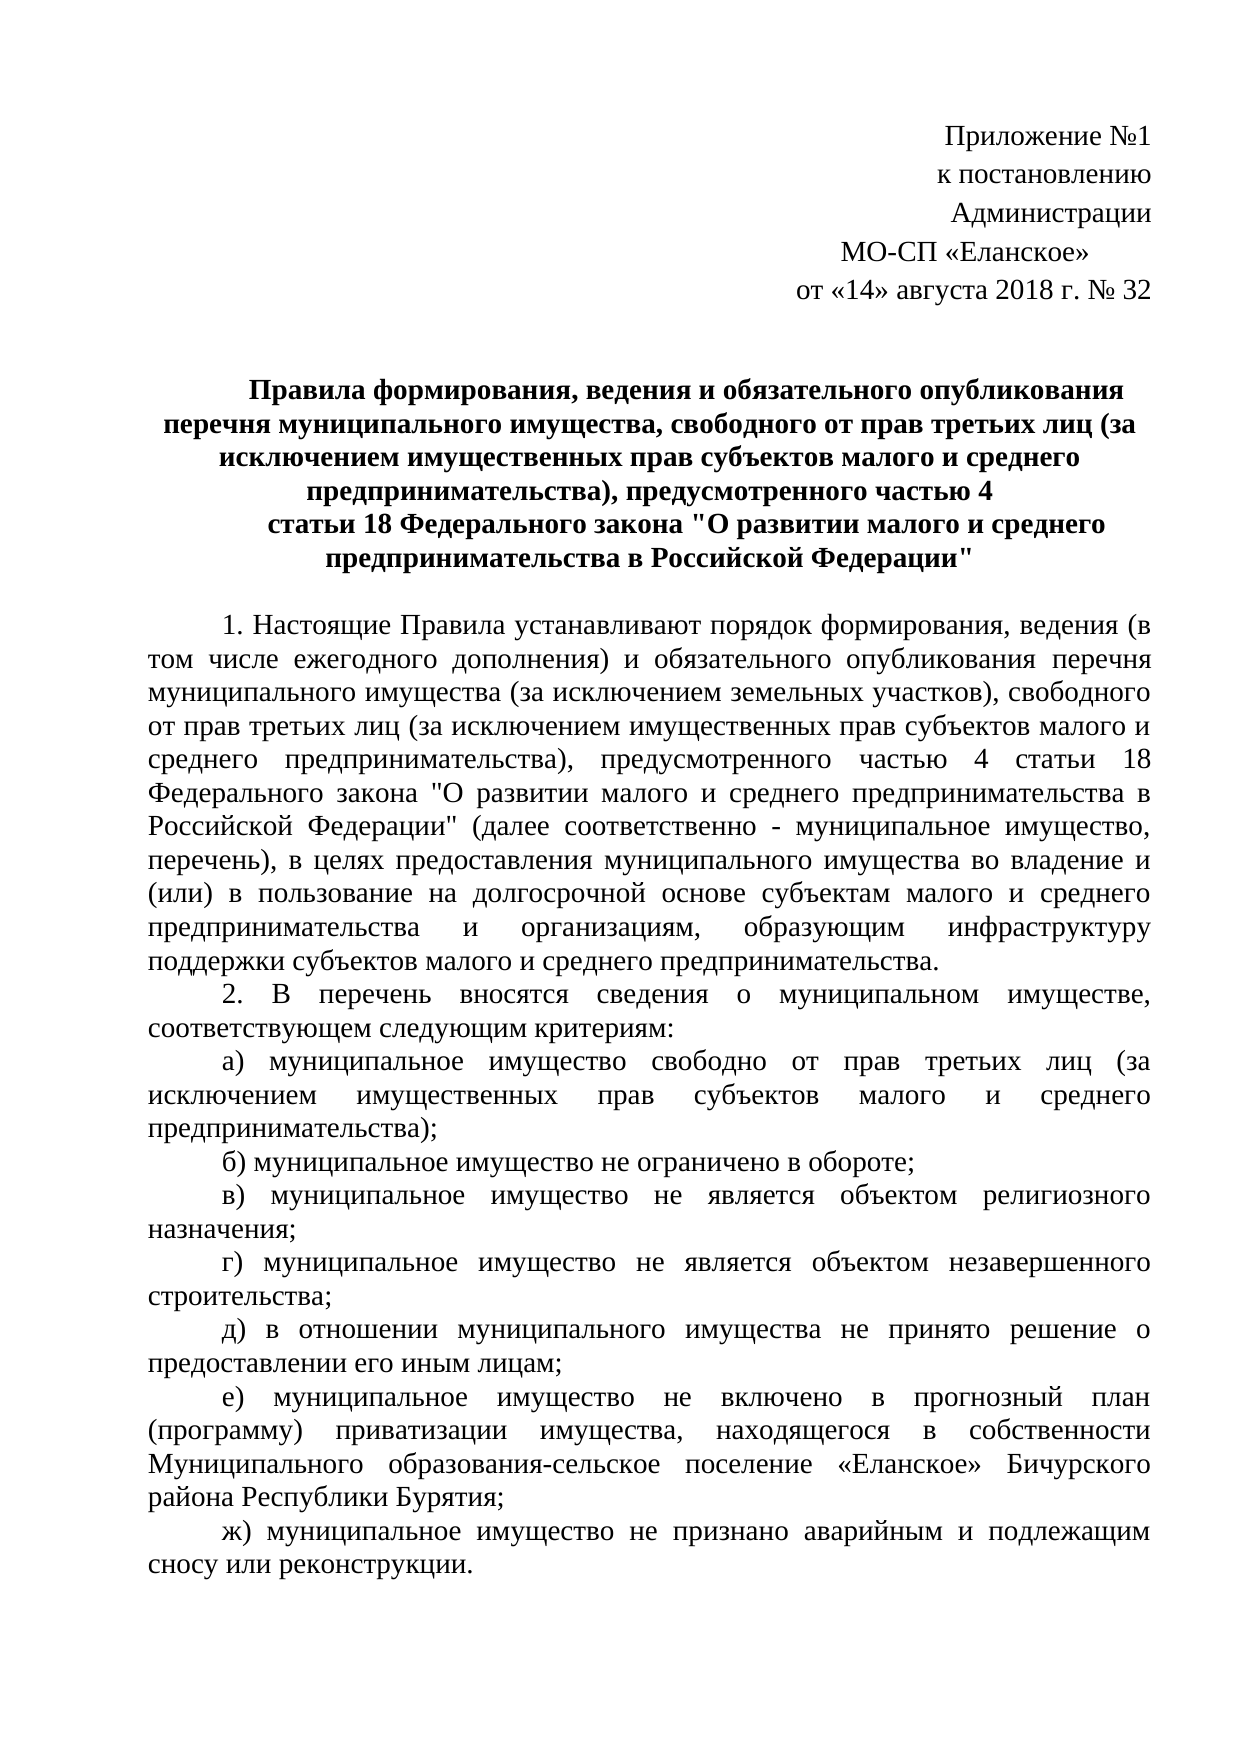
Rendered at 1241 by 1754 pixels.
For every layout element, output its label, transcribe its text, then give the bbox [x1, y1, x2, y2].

text д) в отношении муниципального имущества не принято решение о предоставлении его иным лицам; [148, 1312, 1152, 1379]
text МО-СП «Еланское» [148, 234, 1152, 267]
text статьи 18 Федерального закона "О развитии малого и среднего предпринимательства в Российской Федерации" [148, 507, 1152, 574]
text Приложение №1 [148, 118, 1152, 152]
text от «14» августа 2018 г. № 32 [148, 272, 1152, 306]
text а) муниципальное имущество свободно от прав третьих лиц (за исключением имущественных прав субъектов малого и среднего предпринимательства); [148, 1043, 1152, 1144]
text к постановлению [148, 157, 1152, 190]
text б) муниципальное имущество не ограничено в обороте; [148, 1144, 1152, 1177]
text в) муниципальное имущество не является объектом религиозного назначения; [148, 1177, 1152, 1244]
text ж) муниципальное имущество не признано аварийным и подлежащим сносу или реконструкции. [148, 1513, 1152, 1580]
text 1. Настоящие Правила устанавливают порядок формирования, ведения (в том числе ежегодного дополнения) и обязательного опубликования перечня муниципального имущества (за исключением земельных участков), свободного от прав третьих лиц (за исключением имущественных прав субъектов малого и среднего предпринимательства), предусмотренного частью 4 статьи 18 Федерального закона "О развитии малого и среднего предпринимательства в Российской Федерации" (далее соответственно - муниципальное имущество, перечень), в целях предоставления муниципального имущества во владение и (или) в пользование на долгосрочной основе субъектам малого и среднего предпринимательства и организациям, образующим инфраструктуру поддержки субъектов малого и среднего предпринимательства. [148, 607, 1152, 976]
text г) муниципальное имущество не является объектом незавершенного строительства; [148, 1244, 1152, 1312]
text Правила формирования, ведения и обязательного опубликования перечня муниципального имущества, свободного от прав третьих лиц (за исключением имущественных прав субъектов малого и среднего предпринимательства), предусмотренного частью 4 [148, 372, 1152, 507]
text е) муниципальное имущество не включено в прогнозный план (программу) приватизации имущества, находящегося в собственности Муниципального образования-сельское поселение «Еланское» Бичурского района Республики Бурятия; [148, 1379, 1152, 1513]
text Администрации [148, 195, 1152, 229]
text 2. В перечень вносятся сведения о муниципальном имуществе, соответствующем следующим критериям: [148, 976, 1152, 1043]
